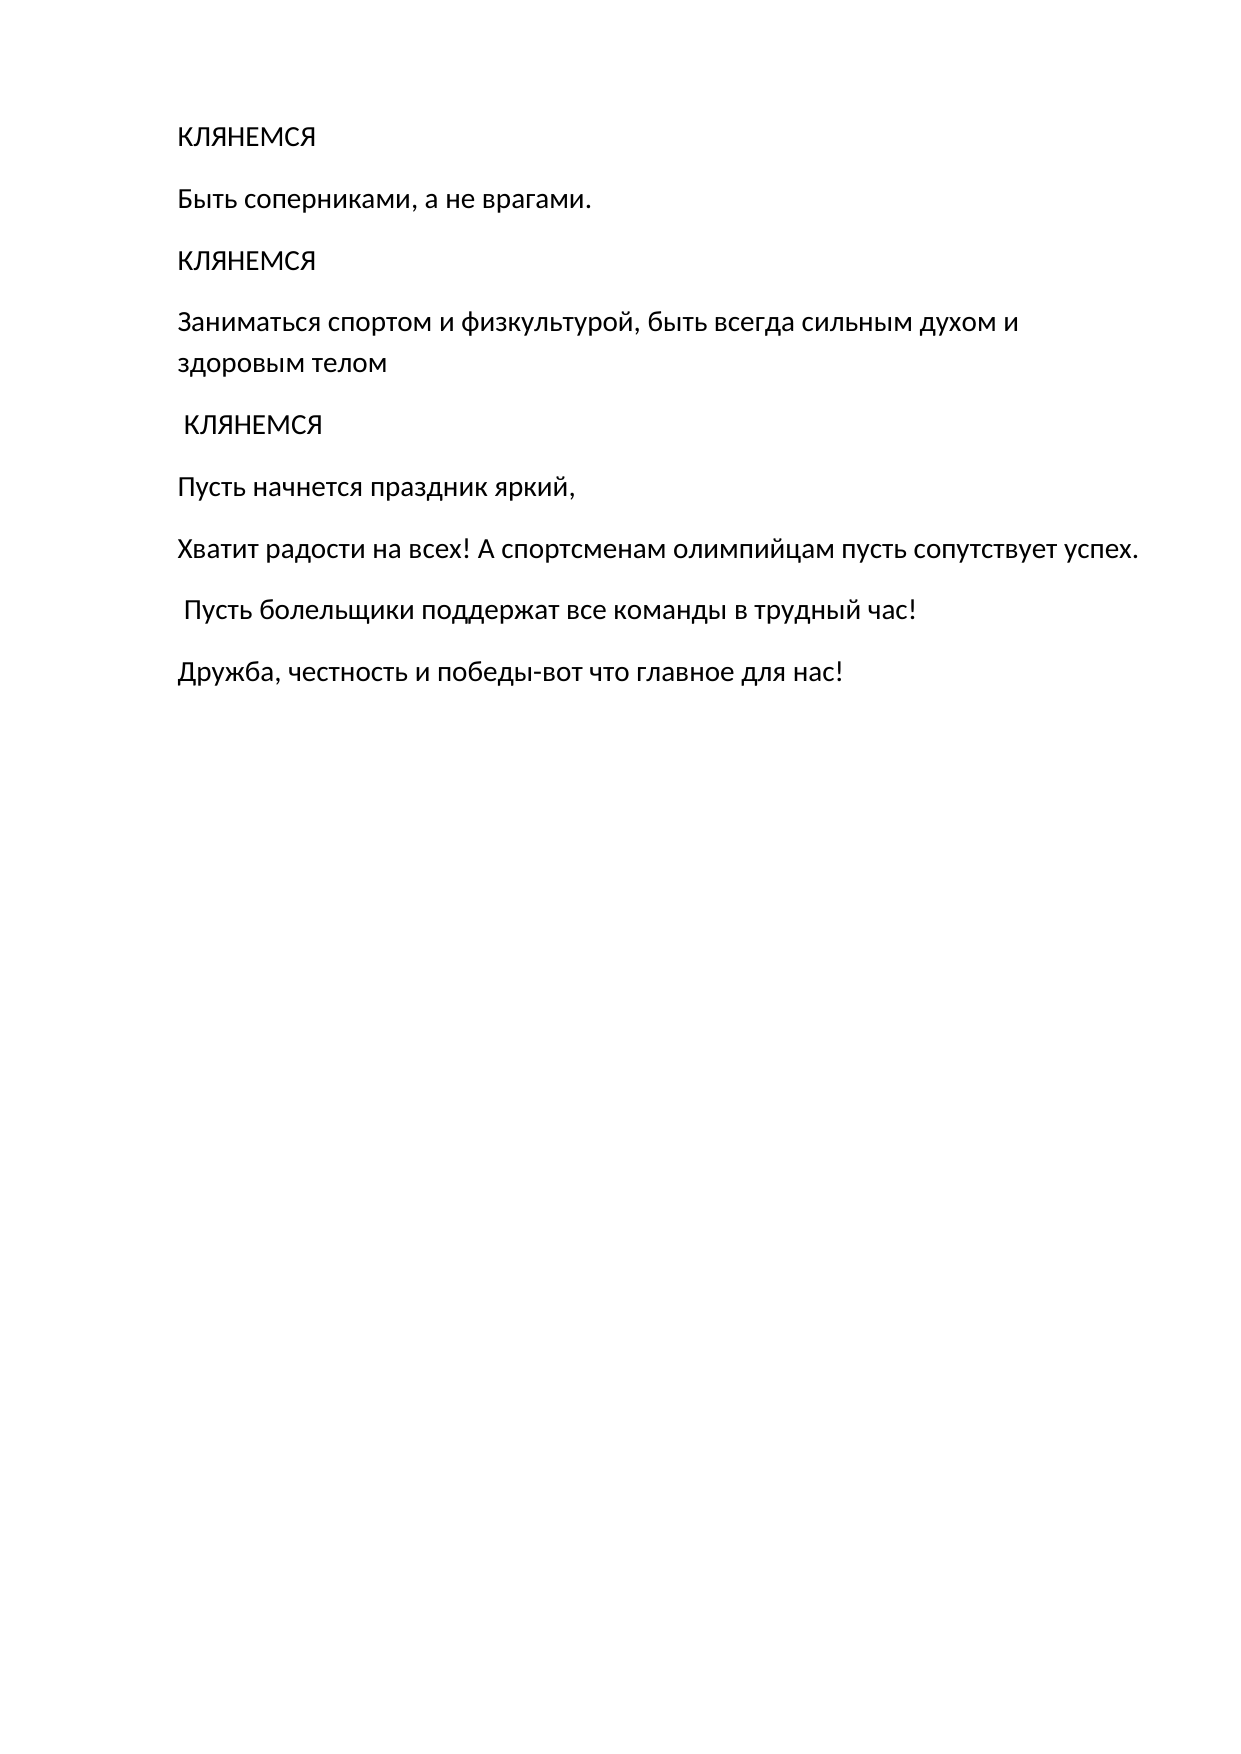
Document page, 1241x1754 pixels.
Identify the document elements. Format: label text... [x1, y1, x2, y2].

text КЛЯНЕМСЯ [177, 118, 1152, 154]
text Заниматься спортом и физкультурой, быть всегда сильным духом и здоровым телом [177, 303, 1152, 380]
text Быть соперниками, а не врагами. [177, 180, 1152, 216]
text КЛЯНЕМСЯ [177, 242, 1152, 277]
text Хватит радости на всех! А спортсменам олимпийцам пусть сопутствует успех. [177, 530, 1152, 565]
text КЛЯНЕМСЯ [177, 406, 1152, 442]
text Пусть начнется праздник яркий, [177, 468, 1152, 503]
text Пусть болельщики поддержат все команды в трудный час! [177, 591, 1152, 627]
text Дружба, честность и победы-вот что главное для нас! [177, 653, 1152, 689]
